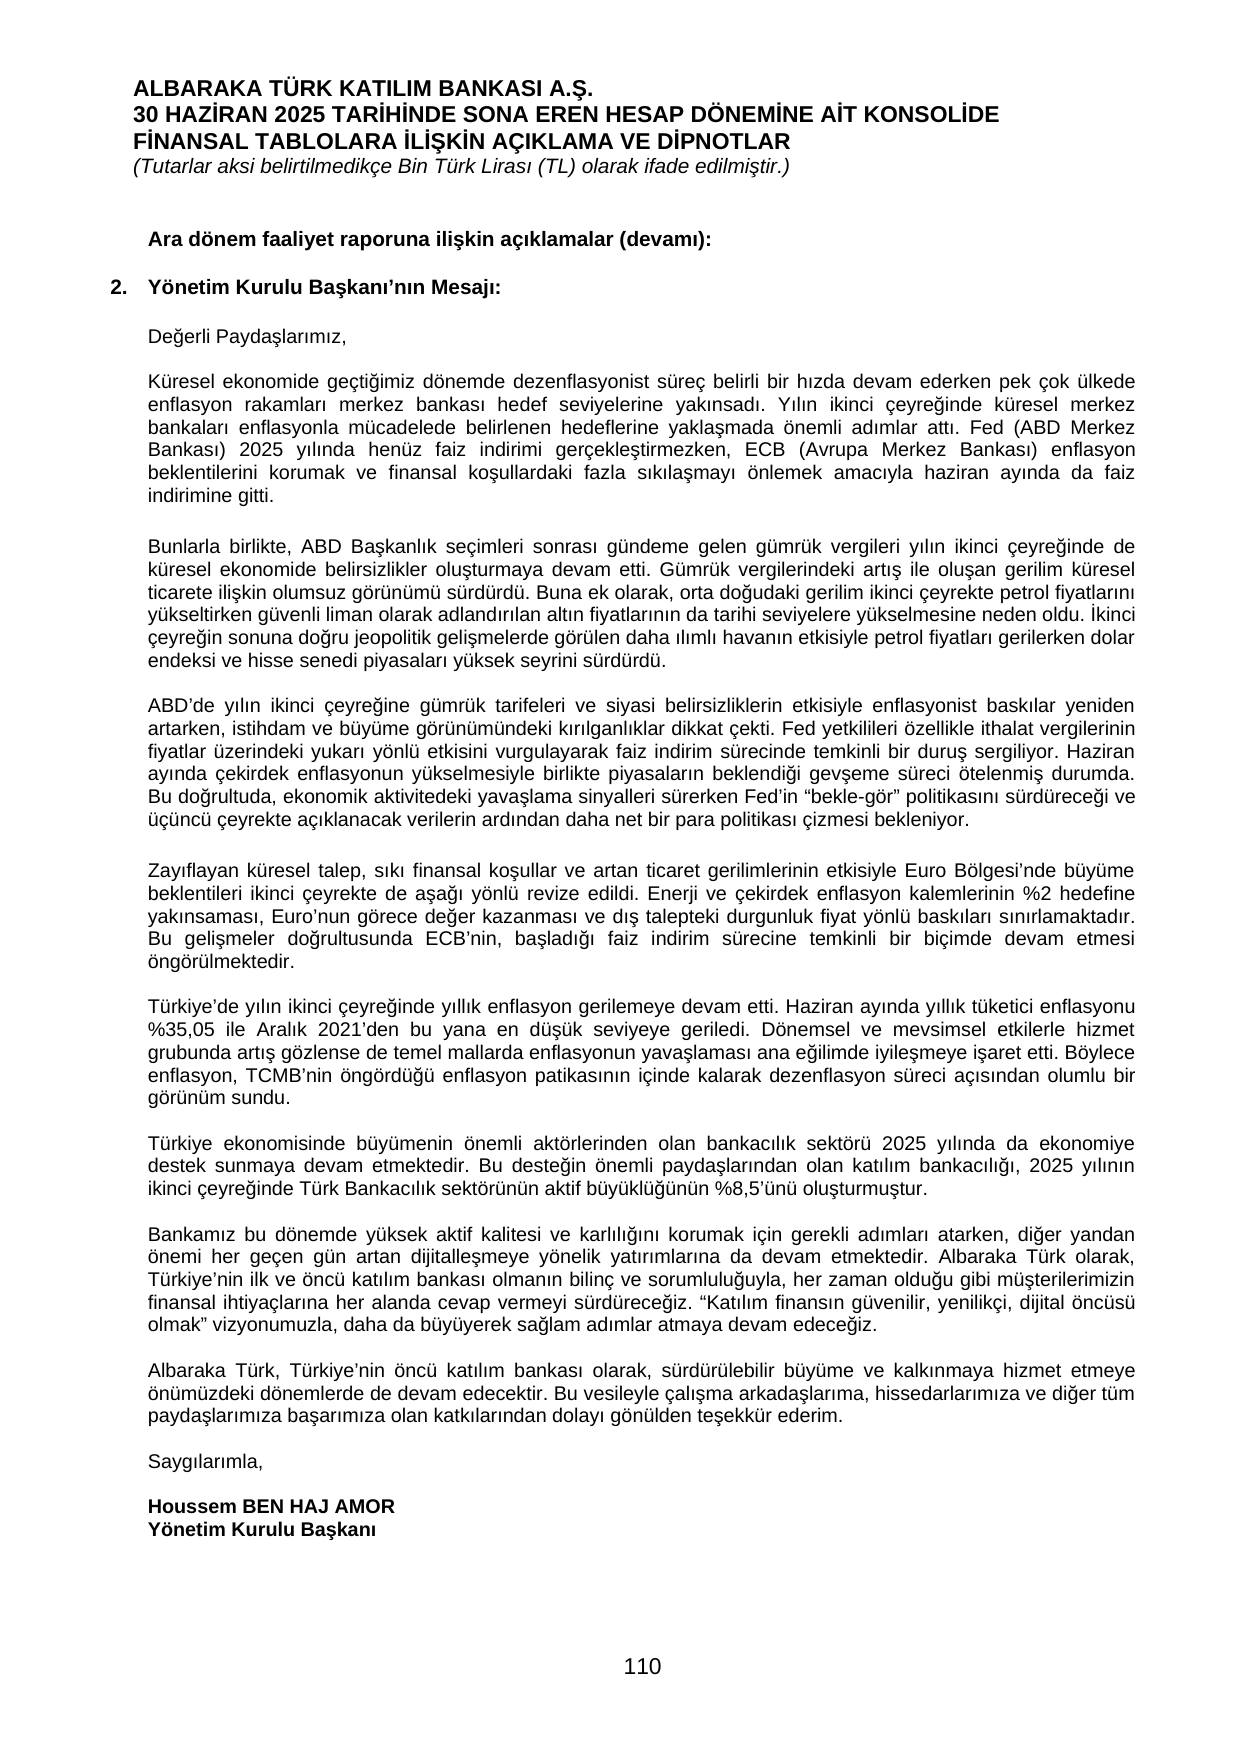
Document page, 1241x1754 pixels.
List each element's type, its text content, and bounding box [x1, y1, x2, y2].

text Türkiye ekonomisinde büyümenin önemli aktörlerinden olan bankacılık sektörü 2025 yılında da ekonomiye destek sunmaya devam etmektedir. Bu desteğin önemli paydaşlarından olan katılım bankacılığı, 2025 yılının ikinci çeyreğinde Türk Bankacılık sektörünün aktif büyüklüğünün %8,5’ünü oluşturmuştur. [148, 1132, 1137, 1200]
text Zayıflayan küresel talep, sıkı finansal koşullar ve artan ticaret gerilimlerinin etkisiyle Euro Bölgesi’nde büyüme beklentileri ikinci çeyrekte de aşağı yönlü revize edildi. Enerji ve çekirdek enflasyon kalemlerinin %2 hedefine yakınsaması, Euro’nun görece değer kazanması ve dış talepteki durgunluk fiyat yönlü baskıları sınırlamaktadır. Bu gelişmeler doğrultusunda ECB’nin, başladığı faiz indirim sürecine temkinli bir biçimde devam etmesi öngörülmektedir. [148, 859, 1137, 973]
text Albaraka Türk, Türkiye’nin öncü katılım bankası olarak, sürdürülebilir büyüme ve kalkınmaya hizmet etmeye önümüzdeki dönemlerde de devam edecektir. Bu vesileyle çalışma arkadaşlarıma, hissedarlarımıza ve diğer tüm paydaşlarımıza başarımıza olan katkılarından dolayı gönülden teşekkür ederim. [148, 1359, 1137, 1427]
text Bankamız bu dönemde yüksek aktif kalitesi ve karlılığını korumak için gerekli adımları atarken, diğer yandan önemi her geçen gün artan dijitalleşmeye yönelik yatırımlarına da devam etmektedir. Albaraka Türk olarak, Türkiye’nin ilk ve öncü katılım bankası olmanın bilinç ve sorumluluğuyla, her zaman olduğu gibi müşterilerimizin finansal ihtiyaçlarına her alanda cevap vermeyi sürdüreceğiz. “Katılım finansın güvenilir, yenilikçi, dijital öncüsü olmak” vizyonumuzla, daha da büyüyerek sağlam adımlar atmaya devam edeceğiz. [148, 1222, 1137, 1336]
text Saygılarımla, [148, 1449, 1137, 1472]
text Türkiye’de yılın ikinci çeyreğinde yıllık enflasyon gerilemeye devam etti. Haziran ayında yıllık tüketici enflasyonu %35,05 ile Aralık 2021’den bu yana en düşük seviyeye geriledi. Dönemsel ve mevsimsel etkilerle hizmet grubunda artış gözlense de temel mallarda enflasyonun yavaşlaması ana eğilimde iyileşmeye işaret etti. Böylece enflasyon, TCMB’nin öngördüğü enflasyon patikasının içinde kalarak dezenflasyon süreci açısından olumlu bir görünüm sundu. [148, 995, 1137, 1109]
text ABD’de yılın ikinci çeyreğine gümrük tarifeleri ve siyasi belirsizliklerin etkisiyle enflasyonist baskılar yeniden artarken, istihdam ve büyüme görünümündeki kırılganlıklar dikkat çekti. Fed yetkilileri özellikle ithalat vergilerinin fiyatlar üzerindeki yukarı yönlü etkisini vurgulayarak faiz indirim sürecinde temkinli bir duruş sergiliyor. Haziran ayında çekirdek enflasyonun yükselmesiyle birlikte piyasaların beklendiği gevşeme süreci ötelenmiş durumda. Bu doğrultuda, ekonomik aktivitedeki yavaşlama sinyalleri sürerken Fed’in “bekle-gör” politikasını sürdüreceği ve üçüncü çeyrekte açıklanacak verilerin ardından daha net bir para politikası çizmesi bekleniyor. [148, 694, 1137, 830]
text Bunlarla birlikte, ABD Başkanlık seçimleri sonrası gündeme gelen gümrük vergileri yılın ikinci çeyreğinde de küresel ekonomide belirsizlikler oluşturmaya devam etti. Gümrük vergilerindeki artış ile oluşan gerilim küresel ticarete ilişkin olumsuz görünümü sürdürdü. Buna ek olarak, orta doğudaki gerilim ikinci çeyrekte petrol fiyatlarını yükseltirken güvenli liman olarak adlandırılan altın fiyatlarının da tarihi seviyelere yükselmesine neden oldu. İkinci çeyreğin sonuna doğru jeopolitik gelişmelerde görülen daha ılımlı havanın etkisiyle petrol fiyatları gerilerken dolar endeksi ve hisse senedi piyasaları yüksek seyrini sürdürdü. [148, 535, 1137, 671]
text Değerli Paydaşlarımız, [148, 325, 1137, 347]
list Yönetim Kurulu Başkanı’nın Mesajı: [110, 275, 1137, 299]
text Ara dönem faaliyet raporuna ilişkin açıklamalar (devamı): [148, 227, 1137, 251]
text Houssem BEN HAJ AMOR [148, 1495, 1137, 1518]
text Yönetim Kurulu Başkanı [148, 1518, 1137, 1540]
text Küresel ekonomide geçtiğimiz dönemde dezenflasyonist süreç belirli bir hızda devam ederken pek çok ülkede enflasyon rakamları merkez bankası hedef seviyelerine yakınsadı. Yılın ikinci çeyreğinde küresel merkez bankaları enflasyonla mücadelede belirlenen hedeflerine yaklaşmada önemli adımlar attı. Fed (ABD Merkez Bankası) 2025 yılında henüz faiz indirimi gerçekleştirmezken, ECB (Avrupa Merkez Bankası) enflasyon beklentilerini korumak ve finansal koşullardaki fazla sıkılaşmayı önlemek amacıyla haziran ayında da faiz indirimine gitti. [148, 370, 1137, 506]
